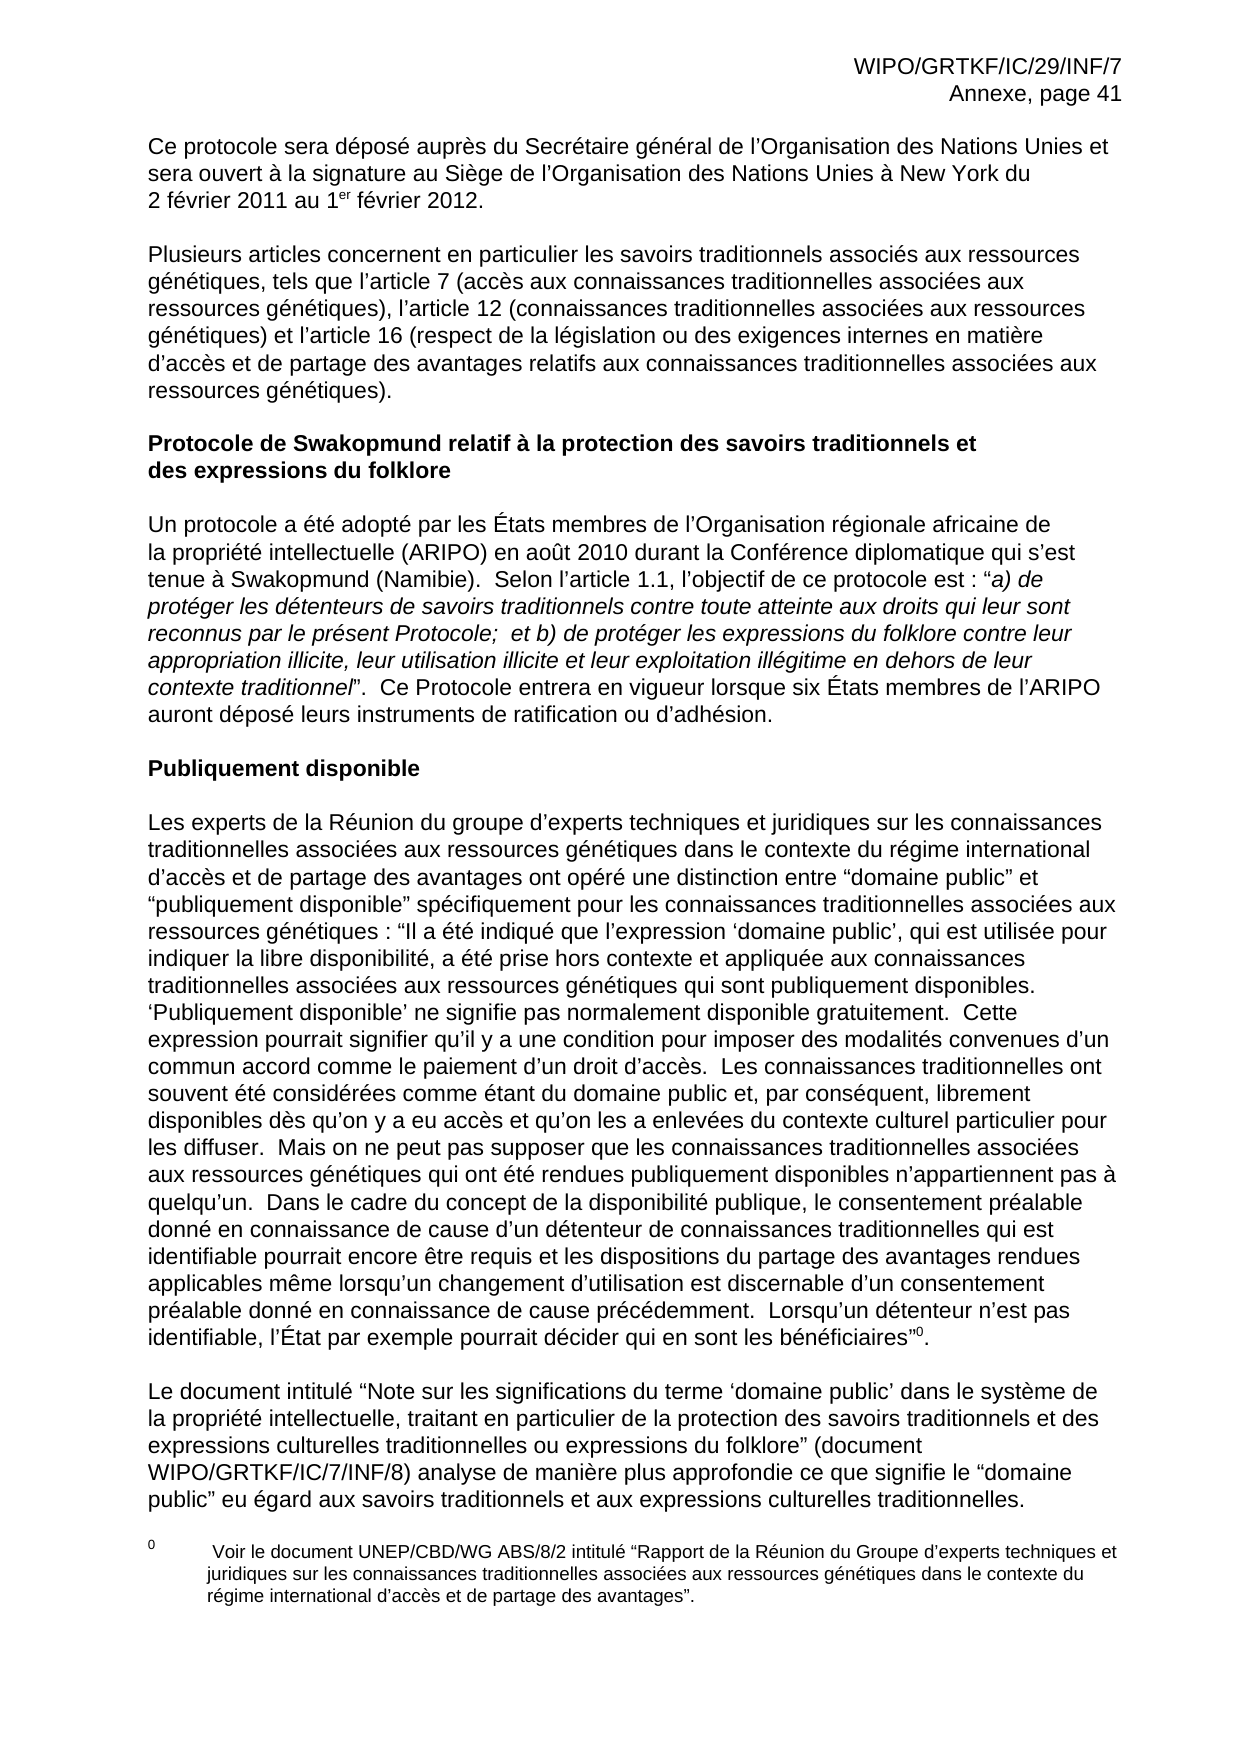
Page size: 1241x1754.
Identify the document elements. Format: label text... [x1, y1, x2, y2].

text Un protocole a été adopté par les États membres de l’Organisation régionale africaine de la propriété intellectuelle (ARIPO) en août 2010 durant la Conférence diplomatique qui s’est tenue à Swakopmund (Namibie). Selon l’article 1.1, l’objectif de ce protocole est : “a) de protéger les détenteurs de savoirs traditionnels contre toute atteinte aux droits qui leur sont reconnus par le présent Protocole; et b) de protéger les expressions du folklore contre leur appropriation illicite, leur utilisation illicite et leur exploitation illégitime en dehors de leur contexte traditionnel”. Ce Protocole entrera en vigueur lorsque six États membres de l’ARIPO auront déposé leurs instruments de ratification ou d’adhésion. [148, 511, 1122, 727]
subtitle Publiquement disponible [148, 754, 1122, 781]
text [148, 132, 1122, 213]
text Les experts de la Réunion du groupe d’experts techniques et juridiques sur les connaissances traditionnelles associées aux ressources génétiques dans le contexte du régime international d’accès et de partage des avantages ont opéré une distinction entre “domaine public” et “publiquement disponible” spécifiquement pour les connaissances traditionnelles associées aux ressources génétiques : “Il a été indiqué que l’expression ‘domaine public’, qui est utilisée pour indiquer la libre disponibilité, a été prise hors contexte et appliquée aux connaissances traditionnelles associées aux ressources génétiques qui sont publiquement disponibles. ‘Publiquement disponible’ ne signifie pas normalement disponible gratuitement. Cette expression pourrait signifier qu’il y a une condition pour imposer des modalités convenues d’un commun accord comme le paiement d’un droit d’accès. Les connaissances traditionnelles ont souvent été considérées comme étant du domaine public et, par conséquent, librement disponibles dès qu’on y a eu accès et qu’on les a enlevées du contexte culturel particulier pour les diffuser. Mais on ne peut pas supposer que les connaissances traditionnelles associées aux ressources génétiques qui ont été rendues publiquement disponibles n’appartiennent pas à quelqu’un. Dans le cadre du concept de la disponibilité publique, le consentement préalable donné en connaissance de cause d’un détenteur de connaissances traditionnelles qui est identifiable pourrait encore être requis et les dispositions du partage des avantages rendues applicables même lorsqu’un changement d’utilisation est discernable d’un consentement préalable donné en connaissance de cause précédemment. Lorsqu’un détenteur n’est pas identifiable, l’État par exemple pourrait décider qui en sont les bénéficiaires”. [148, 808, 1122, 1350]
subtitle Protocole de Swakopmund relatif à la protection des savoirs traditionnels et des expressions du folklore [148, 429, 1122, 483]
text Plusieurs articles concernent en particulier les savoirs traditionnels associés aux ressources génétiques, tels que l’article 7 (accès aux connaissances traditionnelles associées aux ressources génétiques), l’article 12 (connaissances traditionnelles associées aux ressources génétiques) et l’article 16 (respect de la législation ou des exigences internes en matière d’accès et de partage des avantages relatifs aux connaissances traditionnelles associées aux ressources génétiques). [148, 241, 1122, 403]
text Le document intitulé “Note sur les significations du terme ‘domaine public’ dans le système de la propriété intellectuelle, traitant en particulier de la protection des savoirs traditionnels et des expressions culturelles traditionnelles ou expressions du folklore” (document WIPO/GRTKF/IC/7/INF/8) analyse de manière plus approfondie ce que signifie le “domaine public” eu égard aux savoirs traditionnels et aux expressions culturelles traditionnelles. [148, 1377, 1122, 1513]
